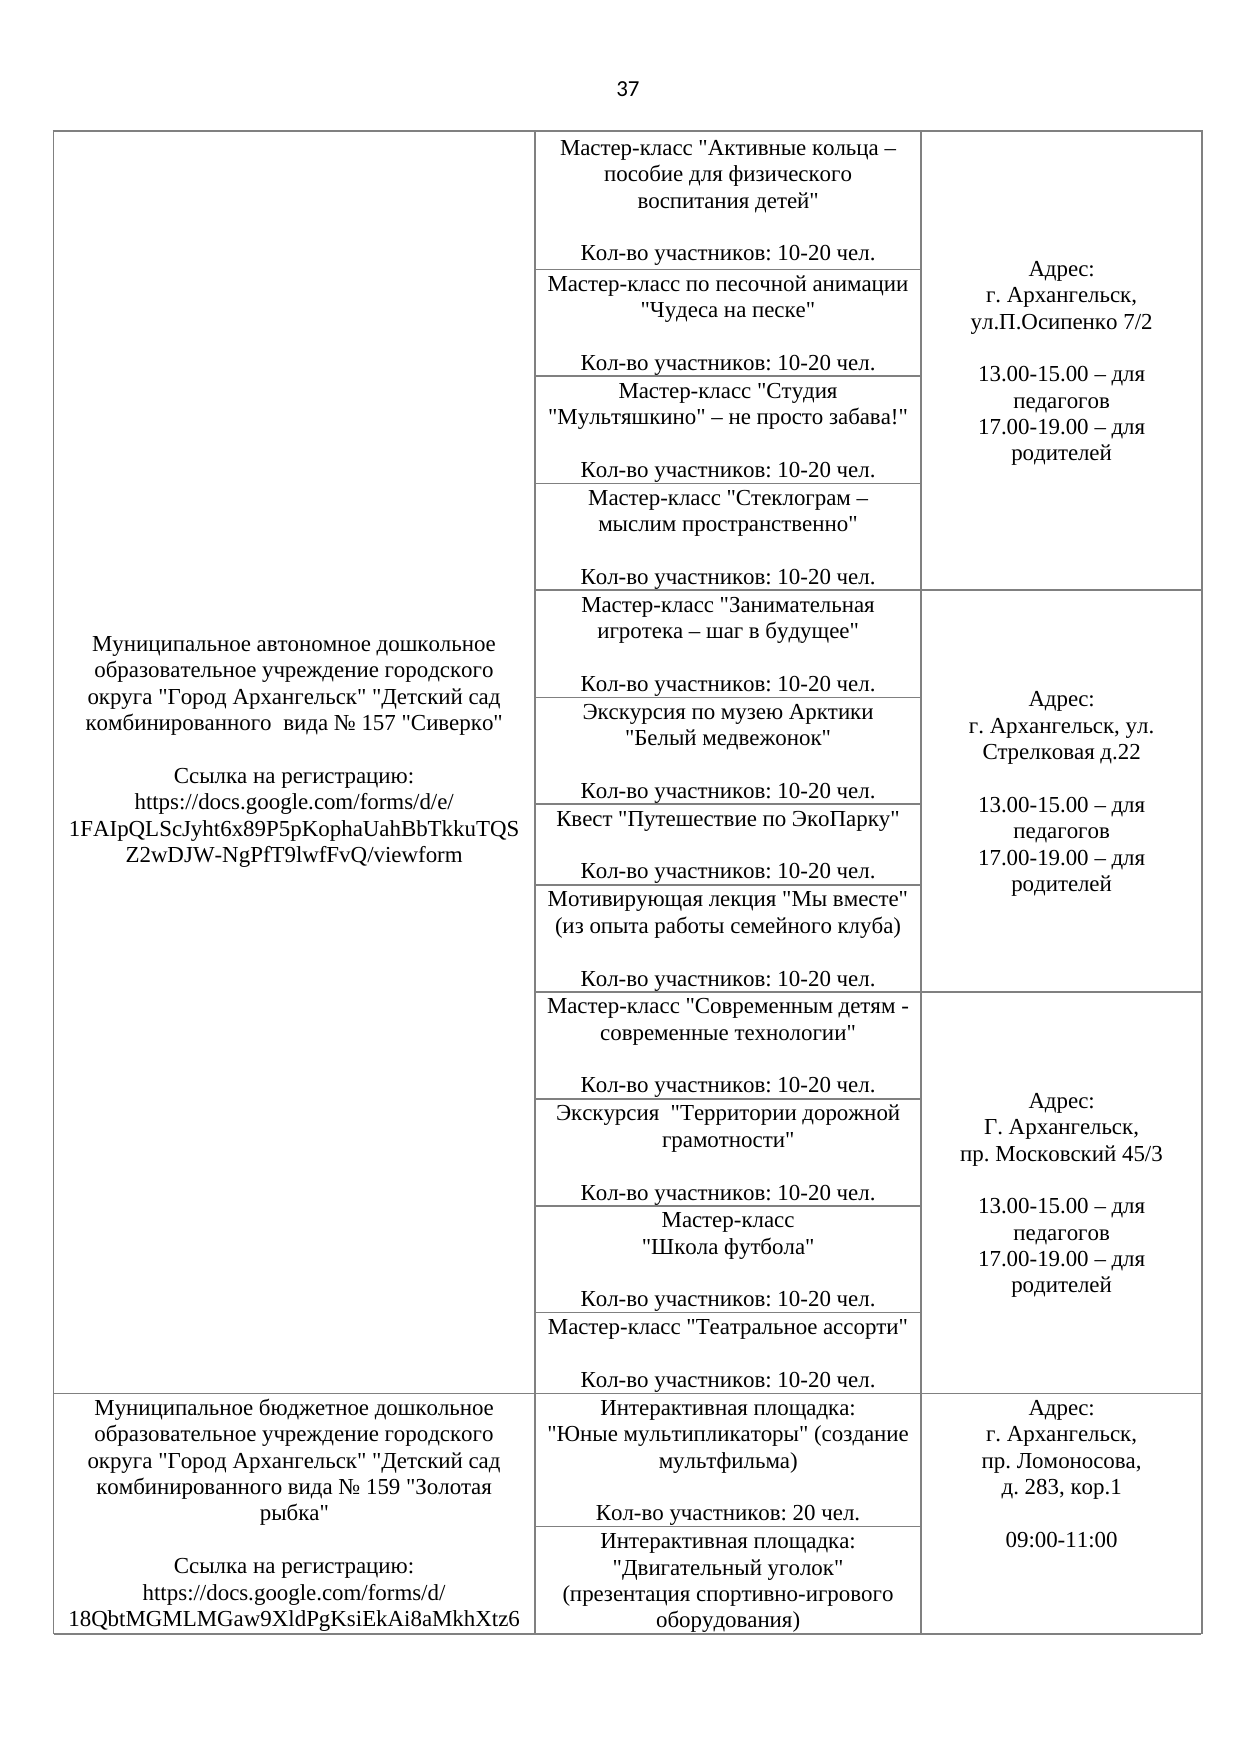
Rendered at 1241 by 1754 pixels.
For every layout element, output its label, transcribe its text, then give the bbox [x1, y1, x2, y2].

table_cell Мастер-класс "Школа футбола" Кол-во участников: 10-20 чел. [536, 1207, 920, 1312]
table_cell Мотивирующая лекция "Мы вместе" (из опыта работы семейного клуба) Кол-во участников: 10-20 чел. [536, 886, 920, 991]
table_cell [536, 1527, 920, 1633]
table_cell Адрес: г. Архангельск, пр. Ломоносова, д. 283, кор.1 09:00-11:00 [922, 1394, 1201, 1633]
table_cell Муниципальное автономное дошкольное образовательное учреждение городского округа "Город Архангельск" "Детский сад комбинированного вида № 157 "Сиверко" Ссылка на регистрацию: https://docs.google.com/forms/d/e/1FAIpQLScJyht6x89P5pKophaUahBbTkkuTQSZ2wDJW-NgPfT9lwfFvQ/viewform [54, 132, 534, 1392]
table_cell Мастер-класс по песочной анимации "Чудеса на песке" Кол-во участников: 10-20 чел. [536, 270, 920, 375]
table_cell Экскурсия "Территории дорожной грамотности" Кол-во участников: 10-20 чел. [536, 1100, 920, 1205]
table_cell Мастер-класс "Студия "Мультяшкино" – не просто забава!" Кол-во участников: 10-20 чел. [536, 377, 920, 482]
table_cell Мастер-класс "Занимательная игротека – шаг в будущее" Кол-во участников: 10-20 чел. [536, 591, 920, 696]
table_cell Мастер-класс "Современным детям - современные технологии" Кол-во участников: 10-20 чел. [536, 993, 920, 1098]
table_cell Муниципальное бюджетное дошкольное образовательное учреждение городского округа "Город Архангельск" "Детский сад комбинированного вида № 159 "Золотая рыбка" Ссылка на регистрацию: https://docs.google.com/forms/d/18QbtMGMLMGaw9XldPgKsiEkAi8aMkhXtz6EQYv-Nr0M/edit [54, 1394, 534, 1633]
table_cell Мастер-класс "Театральное ассорти" Кол-во участников: 10-20 чел. [536, 1313, 920, 1392]
table_cell Экскурсия по музею Арктики "Белый медвежонок" Кол-во участников: 10-20 чел. [536, 698, 920, 803]
table_cell Мастер-класс "Активные кольца – пособие для физического воспитания детей" Кол-во участников: 10-20 чел. [536, 132, 920, 268]
table_cell Квест "Путешествие по ЭкоПарку" Кол-во участников: 10-20 чел. [536, 805, 920, 884]
table_cell Мастер-класс "Стеклограм – мыслим пространственно" Кол-во участников: 10-20 чел. [536, 484, 920, 589]
table_cell Адрес: Г. Архангельск, пр. Московский 45/3 13.00-15.00 – для педагогов 17.00-19.00 – для родителей [922, 993, 1201, 1392]
table_cell Адрес: г. Архангельск, ул.П.Осипенко 7/2 13.00-15.00 – для педагогов 17.00-19.00 – для родителей [922, 132, 1201, 589]
table_cell Интерактивная площадка: "Юные мультипликаторы" (создание мультфильма) Кол-во участников: 20 чел. [536, 1394, 920, 1526]
table_cell Адрес: г. Архангельск, ул. Стрелковая д.22 13.00-15.00 – для педагогов 17.00-19.00 – для родителей [922, 591, 1201, 991]
